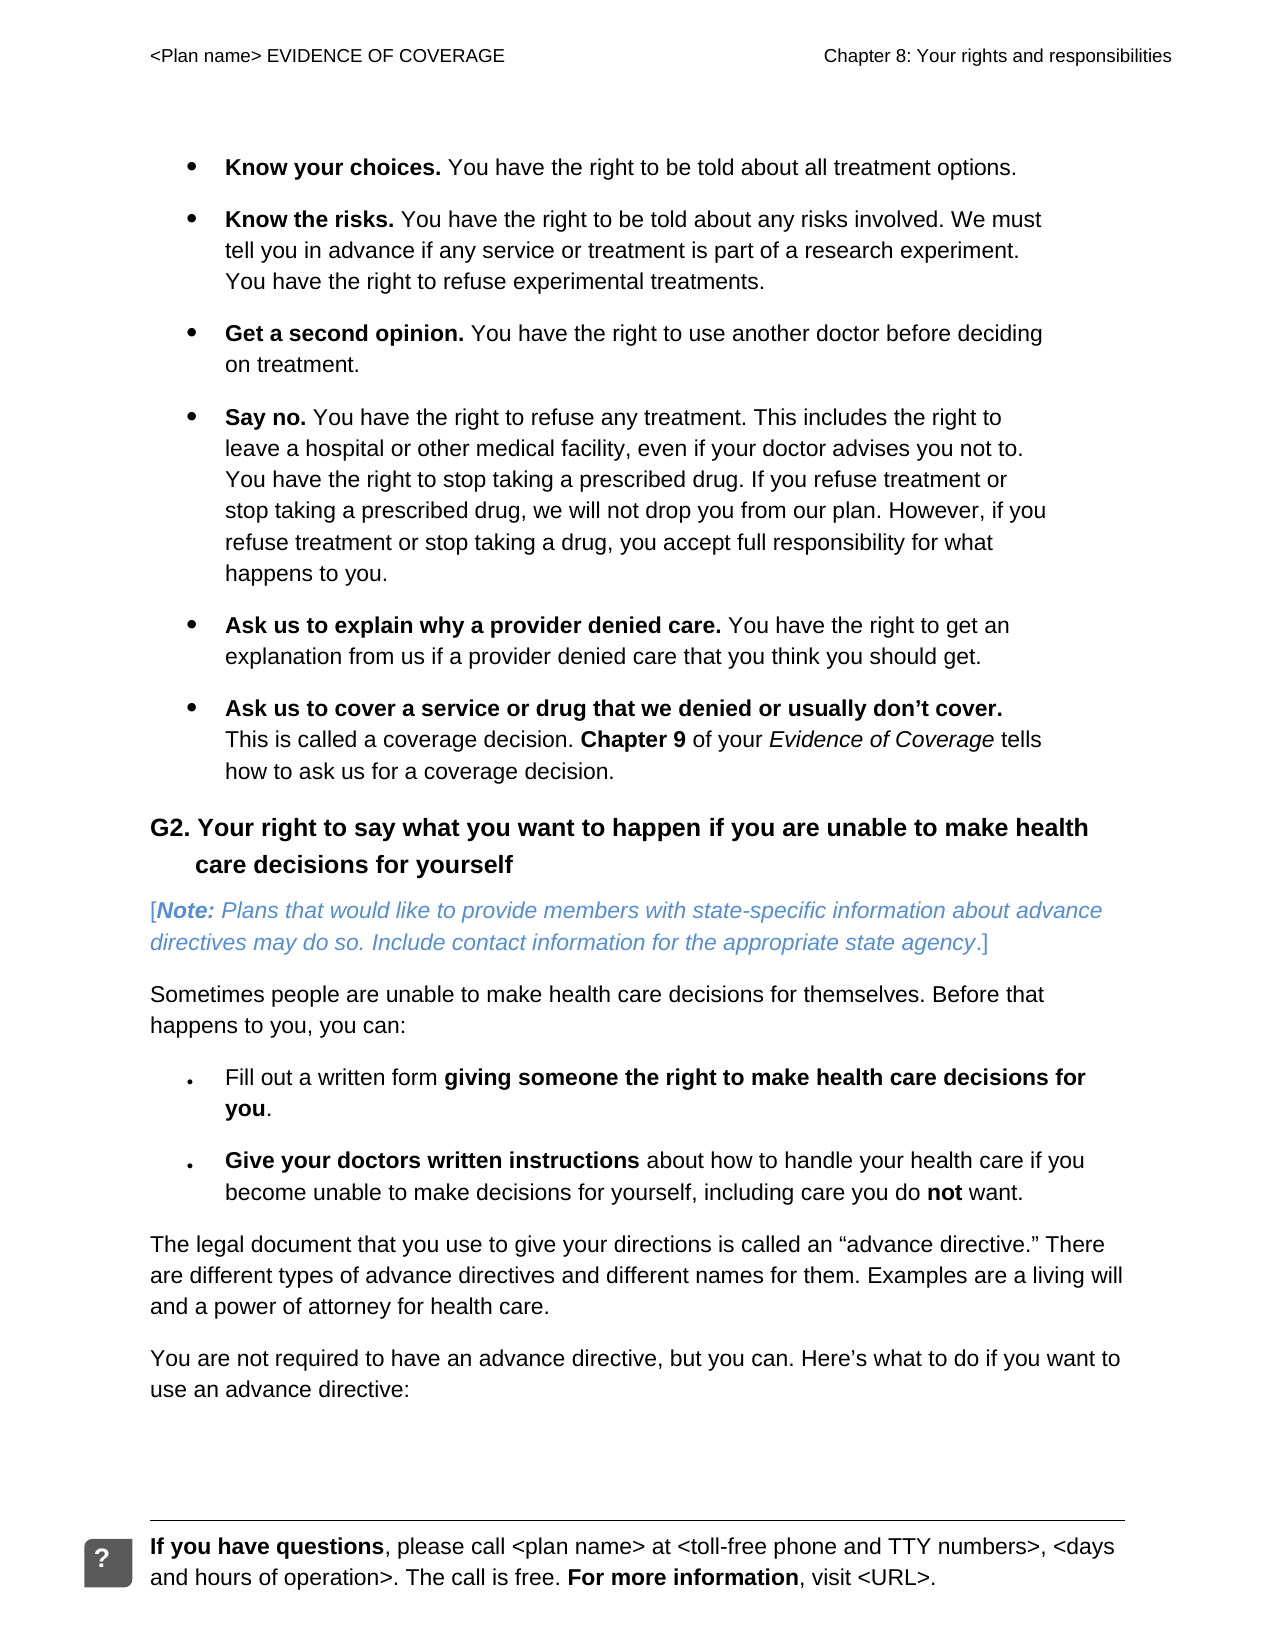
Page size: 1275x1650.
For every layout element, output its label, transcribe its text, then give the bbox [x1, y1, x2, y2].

list Fill out a written form giving someone the right to make health care decisions for you. [187, 1060, 1125, 1123]
list The legal document that you use to give your directions is called an “advance directive.” There are different types of advance directives and different names for them. Examples are a living will and a power of attorney for health care. [150, 1227, 1125, 1321]
list Know your choices. You have the right to be told about all treatment options. [187, 150, 1050, 181]
list Ask us to cover a service or drug that we denied or usually don’t cover. This is called a coverage decision. Chapter 9 of your Evidence of Coverage tells how to ask us for a coverage decision. [187, 692, 1050, 785]
subtitle G2. Your right to say what you want to happen if you are unable to make health care decisions for yourself [150, 806, 1125, 881]
text Sometimes people are unable to make health care decisions for themselves. Before that happens to you, you can: [150, 977, 1125, 1039]
list Get a second opinion. You have the right to use another doctor before deciding on treatment. [187, 317, 1050, 379]
list Say no. You have the right to refuse any treatment. This includes the right to leave a hospital or other medical facility, even if your doctor advises you not to. You have the right to stop taking a prescribed drug. If you refuse treatment or stop taking a prescribed drug, we will not drop you from our plan. However, if you refuse treatment or stop taking a drug, you accept full responsibility for what happens to you. [187, 400, 1050, 587]
text You are not required to have an advance directive, but you can. Here’s what to do if you want to use an advance directive: [150, 1342, 1125, 1404]
text [Note: Plans that would like to provide members with state-specific information about advance directives may do so. Include contact information for the appropriate state agency.] [150, 894, 1125, 956]
list Know the risks. You have the right to be told about any risks involved. We must tell you in advance if any service or treatment is part of a research experiment. You have the right to refuse experimental treatments. [187, 202, 1050, 296]
list Ask us to explain why a provider denied care. You have the right to get an explanation from us if a provider denied care that you think you should get. [187, 608, 1050, 671]
list Give your doctors written instructions about how to handle your health care if you become unable to make decisions for yourself, including care you do not want. [187, 1144, 1125, 1206]
